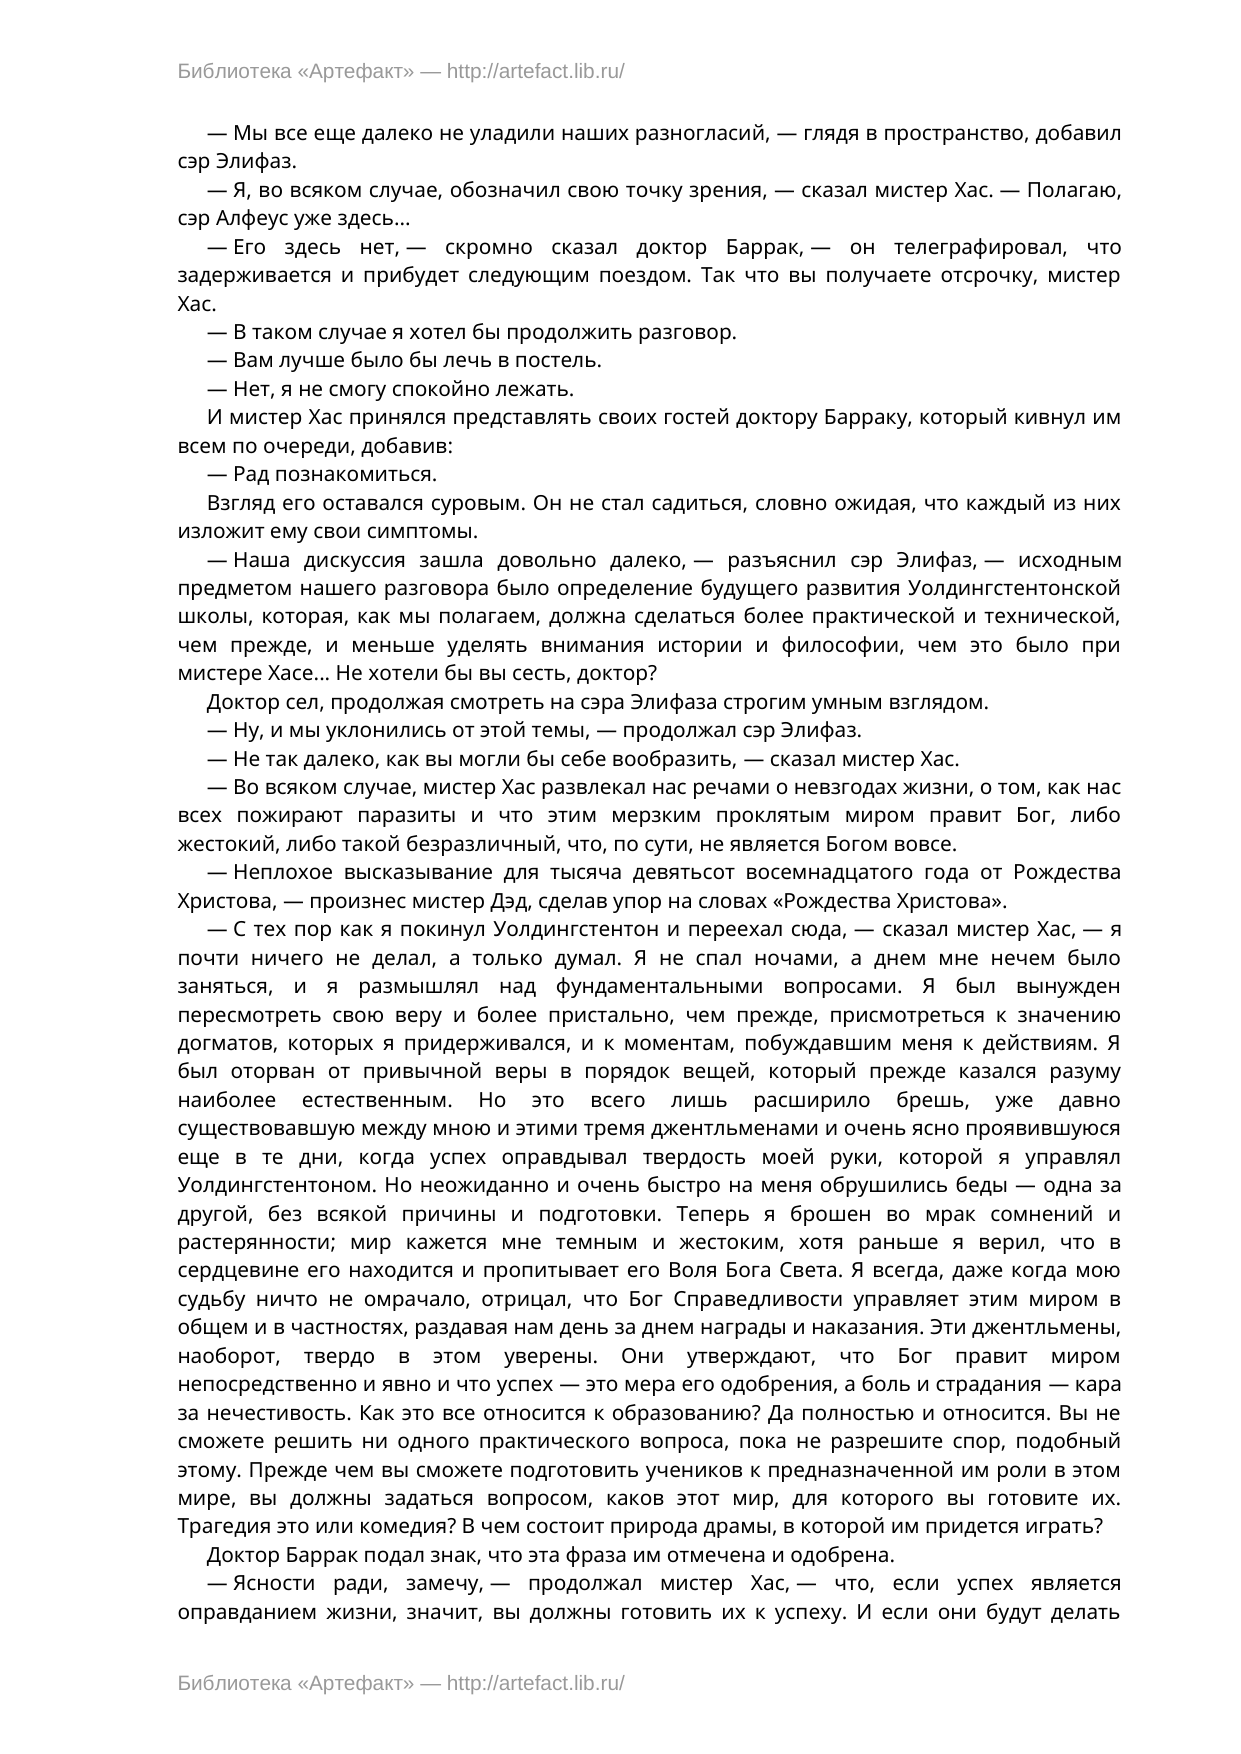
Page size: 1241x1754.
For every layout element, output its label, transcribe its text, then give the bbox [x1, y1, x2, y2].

text — Не так далеко, как вы могли бы себе вообразить, — сказал мистер Хас. [177, 744, 1122, 772]
text — С тех пор как я покинул Уолдингстентон и переехал сюда, — сказал мистер Хас, — я почти ничего не делал, а только думал. Я не спал ночами, а днем мне нечем было заняться, и я размышлял над фундаментальными вопросами. Я был вынужден пересмотреть свою веру и более пристально, чем прежде, присмотреться к значению догматов, которых я придерживался, и к моментам, побуждавшим меня к действиям. Я был оторван от привычной веры в порядок вещей, который прежде казался разуму наиболее естественным. Но это всего лишь расширило брешь, уже давно существовавшую между мною и этими тремя джентльменами и очень ясно проявившуюся еще в те дни, когда успех оправдывал твердость моей руки, которой я управлял Уолдингстентоном. Но неожиданно и очень быстро на меня обрушились беды — одна за другой, без всякой причины и подготовки. Теперь я брошен во мрак сомнений и растерянности; мир кажется мне темным и жестоким, хотя раньше я верил, что в сердцевине его находится и пропитывает его Воля Бога Света. Я всегда, даже когда мою судьбу ничто не омрачало, отрицал, что Бог Справедливости управляет этим миром в общем и в частностях, раздавая нам день за днем награды и наказания. Эти джентльмены, наоборот, твердо в этом уверены. Они утверждают, что Бог правит миром непосредственно и явно и что успех — это мера его одобрения, а боль и страдания — кара за нечестивость. Как это все относится к образованию? Да полностью и относится. Вы не сможете решить ни одного практического вопроса, пока не разрешите спор, подобный этому. Прежде чем вы сможете подготовить учеников к предназначенной им роли в этом мире, вы должны задаться вопросом, каков этот мир, для которого вы готовите их. Трагедия это или комедия? В чем состоит природа драмы, в которой им придется играть? [177, 914, 1122, 1540]
text — Ну, и мы уклонились от этой темы, — продолжал сэр Элифаз. [177, 715, 1122, 744]
text — Неплохое высказывание для тысяча девятьсот восемнадцатого года от Рождества Христова, — произнес мистер Дэд, сделав упор на словах «Рождества Христова». [177, 857, 1122, 914]
text — Нет, я не смогу спокойно лежать. [177, 374, 1122, 402]
text — Я, во всяком случае, обозначил свою точку зрения, — сказал мистер Хас. — Полагаю, сэр Алфеус уже здесь... [177, 175, 1122, 232]
text — Наша дискуссия зашла довольно далеко, — разъяснил сэр Элифаз, — исходным предметом нашего разговора было определение будущего развития Уолдингстентонской школы, которая, как мы полагаем, должна сделаться более практической и технической, чем прежде, и меньше уделять внимания истории и философии, чем это было при мистере Хасе... Не хотели бы вы сесть, доктор? [177, 545, 1122, 687]
text — Во всяком случае, мистер Хас развлекал нас речами о невзгодах жизни, о том, как нас всех пожирают паразиты и что этим мерзким проклятым миром правит Бог, либо жестокий, либо такой безразличный, что, по сути, не является Богом вовсе. [177, 772, 1122, 857]
text Доктор сел, продолжая смотреть на сэра Элифаза строгим умным взглядом. [177, 687, 1122, 715]
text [177, 1568, 1122, 1625]
text — В таком случае я хотел бы продолжить разговор. [177, 317, 1122, 346]
text И мистер Хас принялся представлять своих гостей доктору Барраку, который кивнул им всем по очереди, добавив: [177, 402, 1122, 459]
text — Мы все еще далеко не уладили наших разногласий, — глядя в пространство, добавил сэр Элифаз. [177, 118, 1122, 175]
text Доктор Баррак подал знак, что эта фраза им отмечена и одобрена. [177, 1540, 1122, 1568]
text — Рад познакомиться. [177, 459, 1122, 488]
text — Вам лучше было бы лечь в постель. [177, 346, 1122, 374]
text — Его здесь нет, — скромно сказал доктор Баррак, — он телеграфировал, что задерживается и прибудет следующим поездом. Так что вы получаете отсрочку, мистер Хас. [177, 232, 1122, 317]
text Взгляд его оставался суровым. Он не стал садиться, словно ожидая, что каждый из них изложит ему свои симптомы. [177, 488, 1122, 545]
